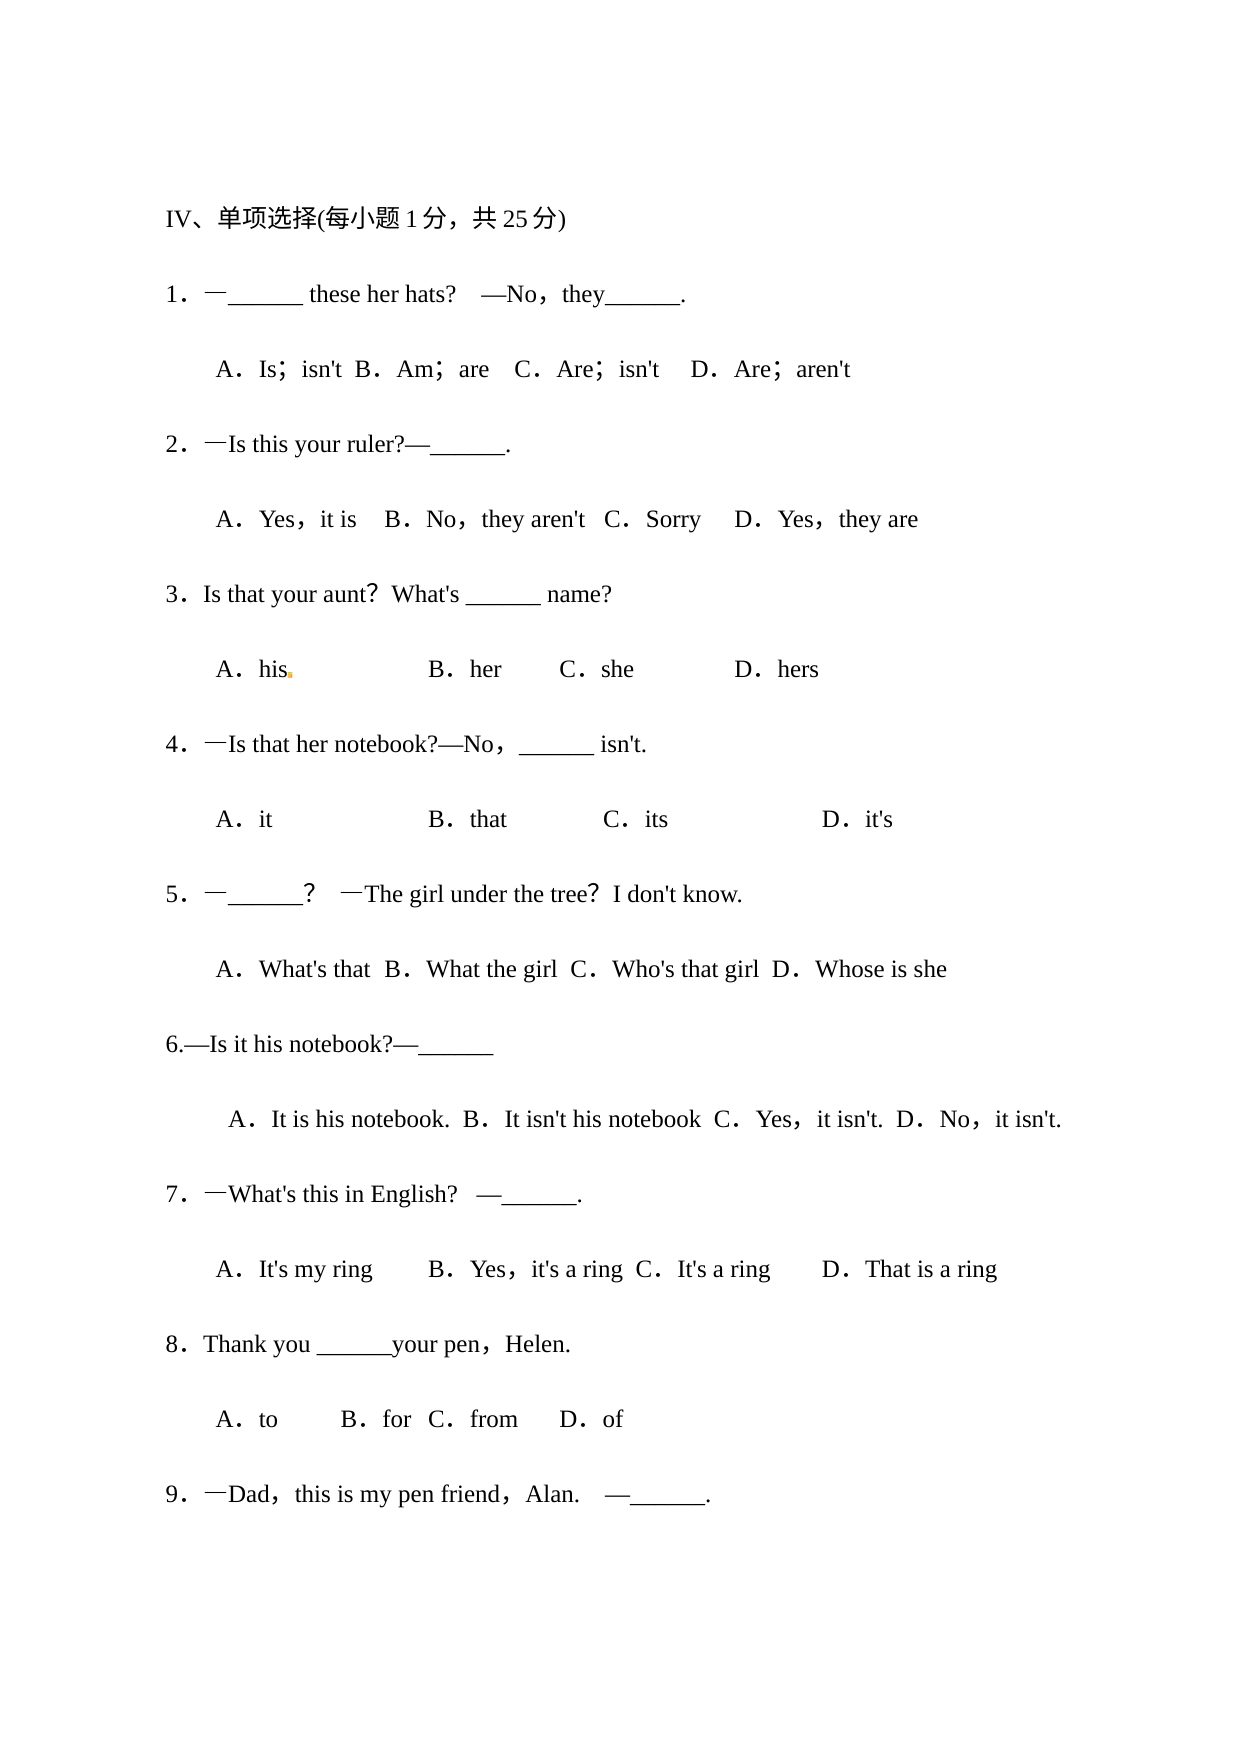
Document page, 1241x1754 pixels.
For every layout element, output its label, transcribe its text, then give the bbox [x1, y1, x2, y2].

text 5．—______？ —The girl under the tree？I don't know. [165, 859, 1075, 913]
text A．his B．her C．she D．hers [165, 634, 1075, 688]
text 4．—Is that her notebook?—No，______ isn't. [165, 709, 1075, 763]
text 7．—What's this in English? —______. [165, 1159, 1075, 1213]
text A．It's my ring B．Yes，it's a ring C．It's a ring D．That is a ring [165, 1234, 1075, 1288]
text 9．—Dad，this is my pen friend，Alan. —______. [165, 1459, 1075, 1513]
text A．Yes，it is B．No，they aren't C．Sorry D．Yes，they are [165, 484, 1075, 538]
text A．What's that B．What the girl C．Who's that girl D．Whose is she [165, 934, 1075, 988]
text A．to B．for C．from D．of [165, 1384, 1075, 1438]
text A．Is；isn't B．Am；are C．Are；isn't D．Are；aren't [165, 334, 1075, 388]
text A．It is his notebook. B．It isn't his notebook C．Yes，it isn't. D．No，it isn't. [165, 1084, 1075, 1138]
text A．it B．that C．its D．it's [165, 784, 1075, 838]
text 8．Thank you ______your pen，Helen. [165, 1309, 1075, 1363]
text 1．—______ these her hats? —No，they______. [165, 259, 1075, 313]
text 3．Is that your aunt？What's ______ name? [165, 559, 1075, 613]
text 6.—Is it his notebook?—______ [165, 1009, 1075, 1063]
text IV、单项选择(每小题1分，共25分) [165, 184, 1075, 238]
text 2．—Is this your ruler?—______. [165, 409, 1075, 463]
